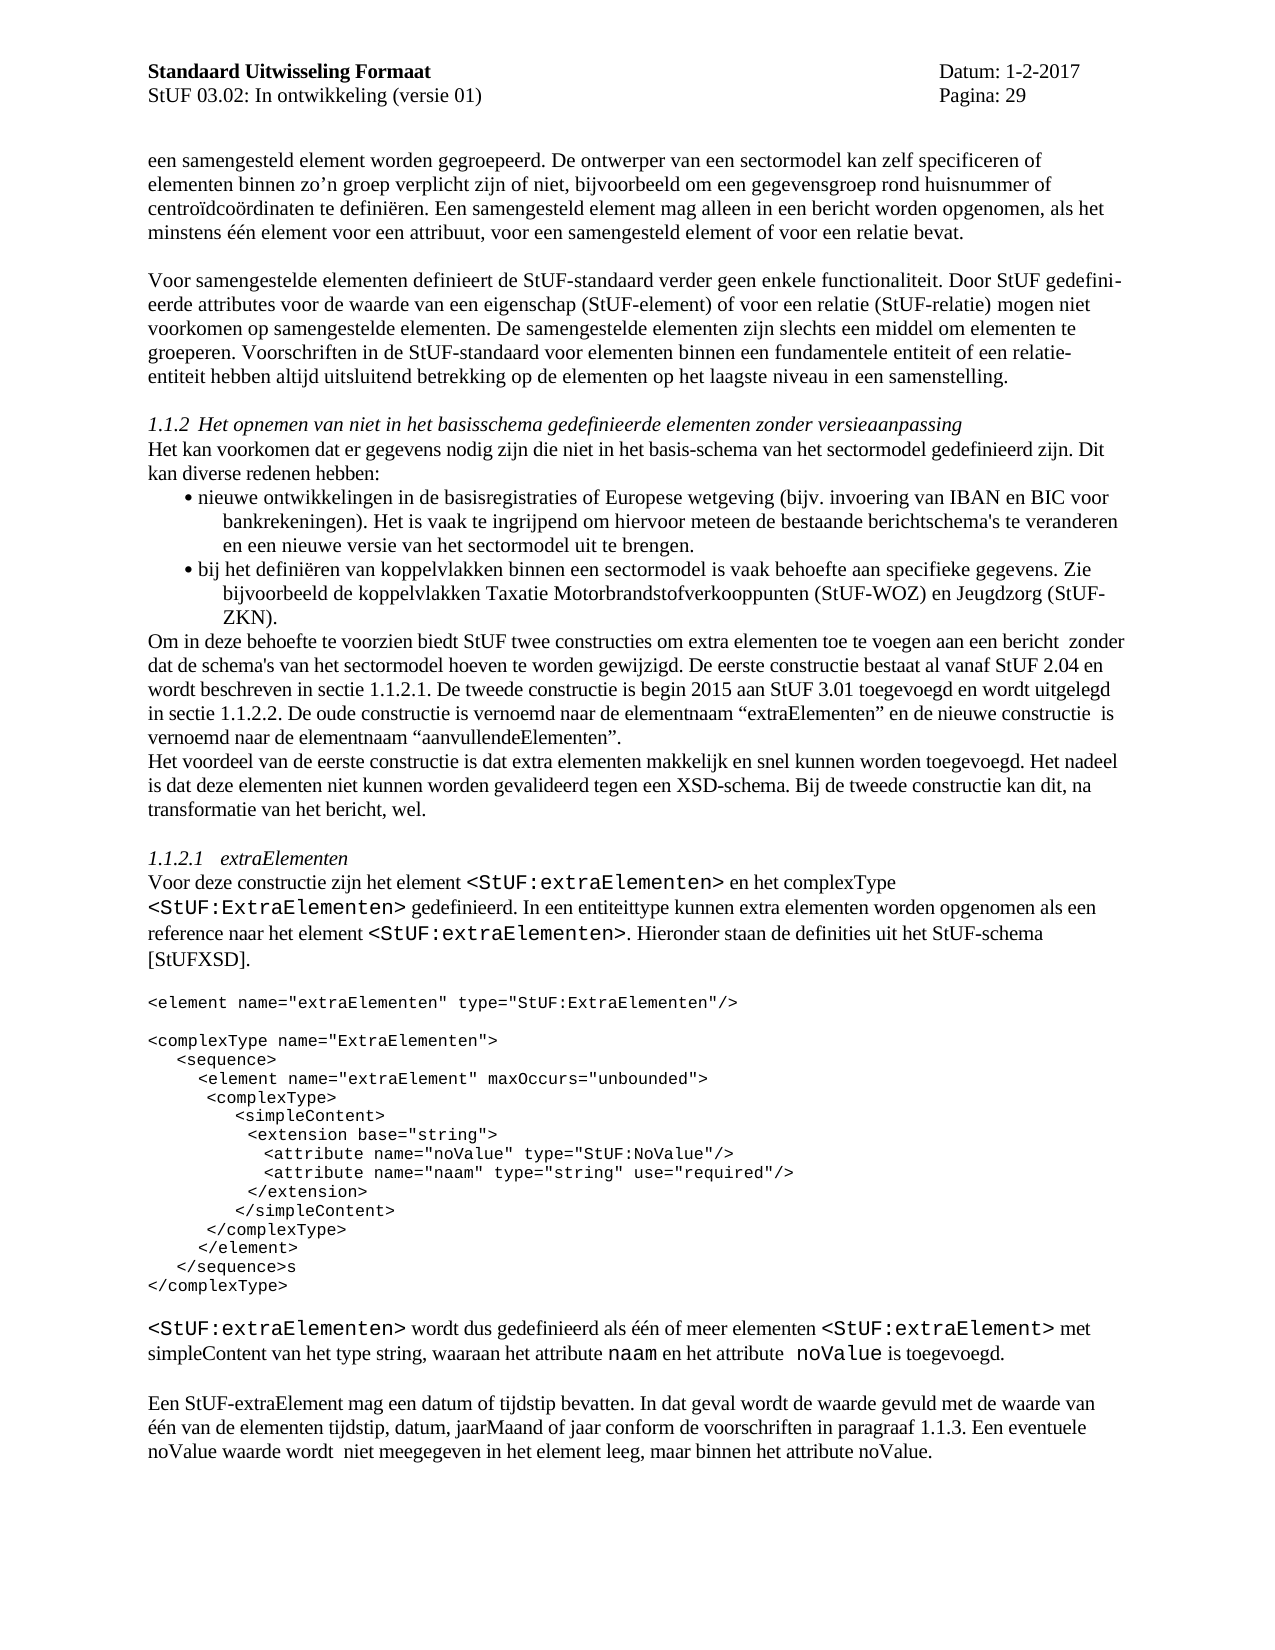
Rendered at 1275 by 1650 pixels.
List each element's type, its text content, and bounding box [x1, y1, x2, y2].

list nieuwe ontwikkelingen in de basisregistraties of Europese wetgeving (bijv. invoering van IBAN en BIC voor bankrekeningen). Het is vaak te ingrijpend om hiervoor meteen de bestaande berichtschema's te veranderen en een nieuwe versie van het sectormodel uit te brengen. [185, 484, 1127, 557]
text </element> [148, 1240, 1127, 1259]
text <complexType name="ExtraElementen"> [148, 1033, 1127, 1051]
text </complexType> [148, 1278, 1127, 1297]
text </complexType> [148, 1221, 1127, 1240]
text Het voordeel van de eerste constructie is dat extra elementen makkelijk en snel kunnen worden toegevoegd. Het nadeel is dat deze elementen niet kunnen worden gevalideerd tegen een XSD-schema. Bij de tweede constructie kan dit, na transformatie van het bericht, wel. [148, 749, 1127, 821]
list bij het definiëren van koppelvlakken binnen een sectormodel is vaak behoefte aan specifieke gegevens. Zie bijvoorbeeld de koppelvlakken Taxatie Motorbrandstofverkooppunten (StUF-WOZ) en Jeugdzorg (StUF-ZKN). [185, 557, 1127, 629]
subtitle extraElementen [148, 846, 1127, 869]
text Een StUF-extraElement mag een datum of tijdstip bevatten. In dat geval wordt de waarde gevuld met de waarde van één van de elementen tijdstip, datum, jaarMaand of jaar conform de voorschriften in paragraaf 3.2.3. Een eventuele noValue waarde wordt niet meegegeven in het element leeg, maar binnen het attribute noValue. [148, 1391, 1127, 1463]
text Voor samengestelde elementen definieert de StUF-standaard verder geen enkele functionaliteit. Door StUF gedefinieerde attributes voor de waarde van een eigenschap (StUF-element) of voor een relatie (StUF-relatie) mogen niet voorkomen op samengestelde elementen. De samengestelde elementen zijn slechts een middel om elementen te groeperen. Voorschriften in de StUF-standaard voor elementen binnen een fundamentele entiteit of een relatie-entiteit hebben altijd uitsluitend betrekking op de elementen op het laagste niveau in een samenstelling. [148, 268, 1127, 388]
text <simpleContent> [148, 1108, 1127, 1127]
subtitle Het opnemen van niet in het basisschema gedefinieerde elementen zonder versieaanpassing [148, 412, 1127, 436]
text Voor deze constructie zijn het element <StUF:extraElementen> en het complexType <StUF:ExtraElementen> gedefinieerd. In een entiteittype kunnen extra elementen worden opgenomen als een reference naar het element <StUF:extraElementen>. Hieronder staan de definities uit het StUF-schema [StUFXSD]. [148, 869, 1127, 971]
text </simpleContent> [148, 1202, 1127, 1221]
text <attribute name="noValue" type="StUF:NoValue"/> [148, 1146, 1127, 1164]
text <element name="extraElement" maxOccurs="unbounded"> [148, 1070, 1127, 1089]
text </sequence>s [148, 1259, 1127, 1278]
text <sequence> [148, 1051, 1127, 1070]
text <element name="extraElementen" type="StUF:ExtraElementen"/> [148, 995, 1127, 1014]
text <StUF:extraElementen> wordt dus gedefinieerd als één of meer elementen <StUF:extraElement> met simpleContent van het type string, waaraan het attribute naam en het attribute noValue is toegevoegd. [148, 1315, 1127, 1367]
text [148, 148, 1127, 244]
text <extension base="string"> [148, 1127, 1127, 1146]
text Om in deze behoefte te voorzien biedt StUF twee constructies om extra elementen toe te voegen aan een bericht zonder dat de schema's van het sectormodel hoeven te worden gewijzigd. De eerste constructie bestaat al vanaf StUF 2.04 en wordt beschreven in sectie 3.2.2.1. De tweede constructie is begin 2015 aan StUF 3.01 toegevoegd en wordt uitgelegd in sectie 3.2.2.2. De oude constructie is vernoemd naar de elementnaam “extraElementen” en de nieuwe constructie is vernoemd naar de elementnaam “aanvullendeElementen”. [148, 629, 1127, 749]
text Het kan voorkomen dat er gegevens nodig zijn die niet in het basis-schema van het sectormodel gedefinieerd zijn. Dit kan diverse redenen hebben: [148, 436, 1127, 484]
text <complexType> [148, 1089, 1127, 1108]
text <attribute name="naam" type="string" use="required"/> [148, 1164, 1127, 1183]
text </extension> [148, 1183, 1127, 1202]
